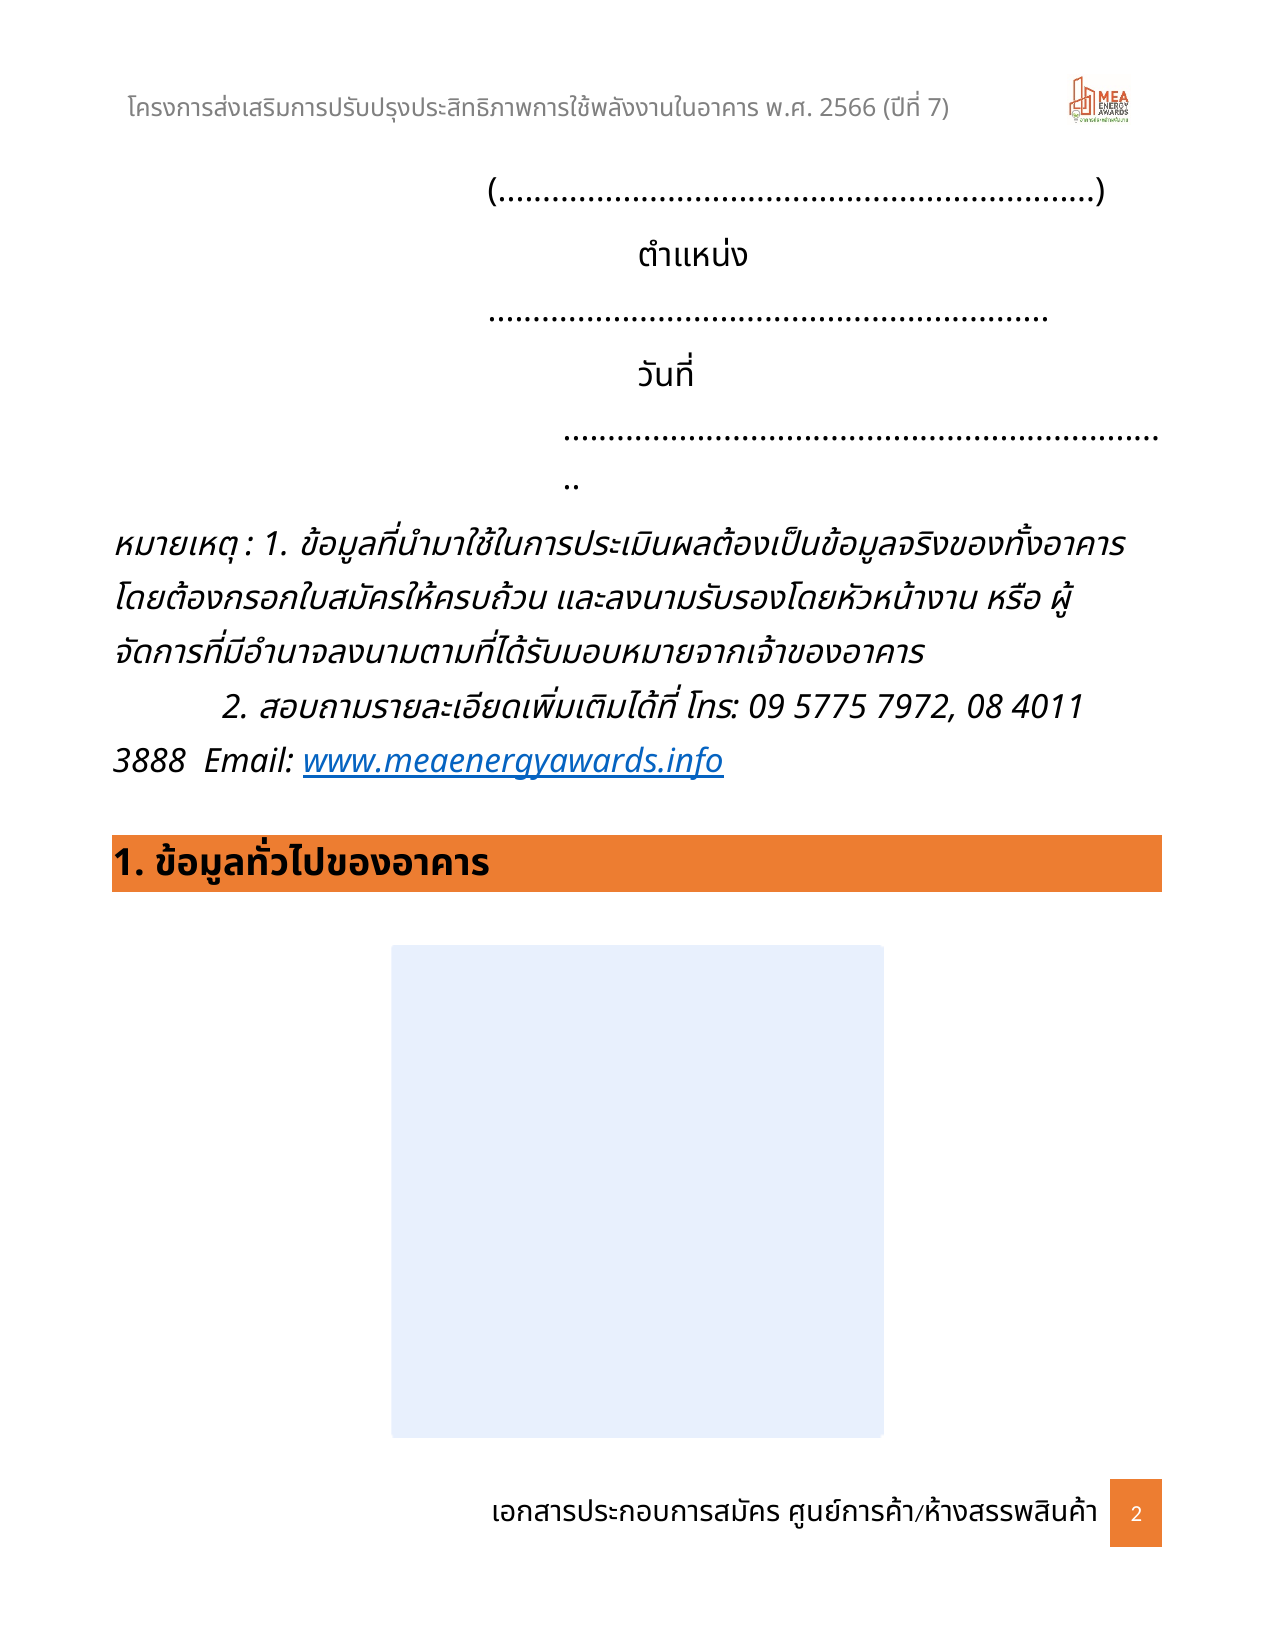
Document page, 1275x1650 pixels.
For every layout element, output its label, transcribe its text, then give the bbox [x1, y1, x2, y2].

text 1. ข้อมูลทั่วไปของอาคาร [112, 835, 1162, 892]
text วันที่ ..................................................................... [562, 351, 1162, 499]
text หมายเหตุ : 1. ข้อมูลที่นำมาใช้ในการประเมินผลต้องเป็นข้อมูลจริงของทั้งอาคาร โดยต้องกรอกใบสมัครให้ครบถ้วน และลงนามรับรองโดยหัวหน้างาน หรือ ผู้จัดการที่มีอำนาจลงนามตามที่ได้รับมอบหมายจากเจ้าของอาคาร [112, 519, 1162, 679]
text (...................................................................) [487, 134, 1162, 211]
text 2. สอบถามรายละเอียดเพิ่มเติมได้ที่ โทร: 09 5775 7972, 08 4011 3888 Email: www.meaenergyawards.info [112, 683, 1162, 782]
text ตำแหน่ง ............................................................... [487, 231, 1162, 331]
picture [391, 945, 884, 1438]
picture [1067, 74, 1131, 125]
